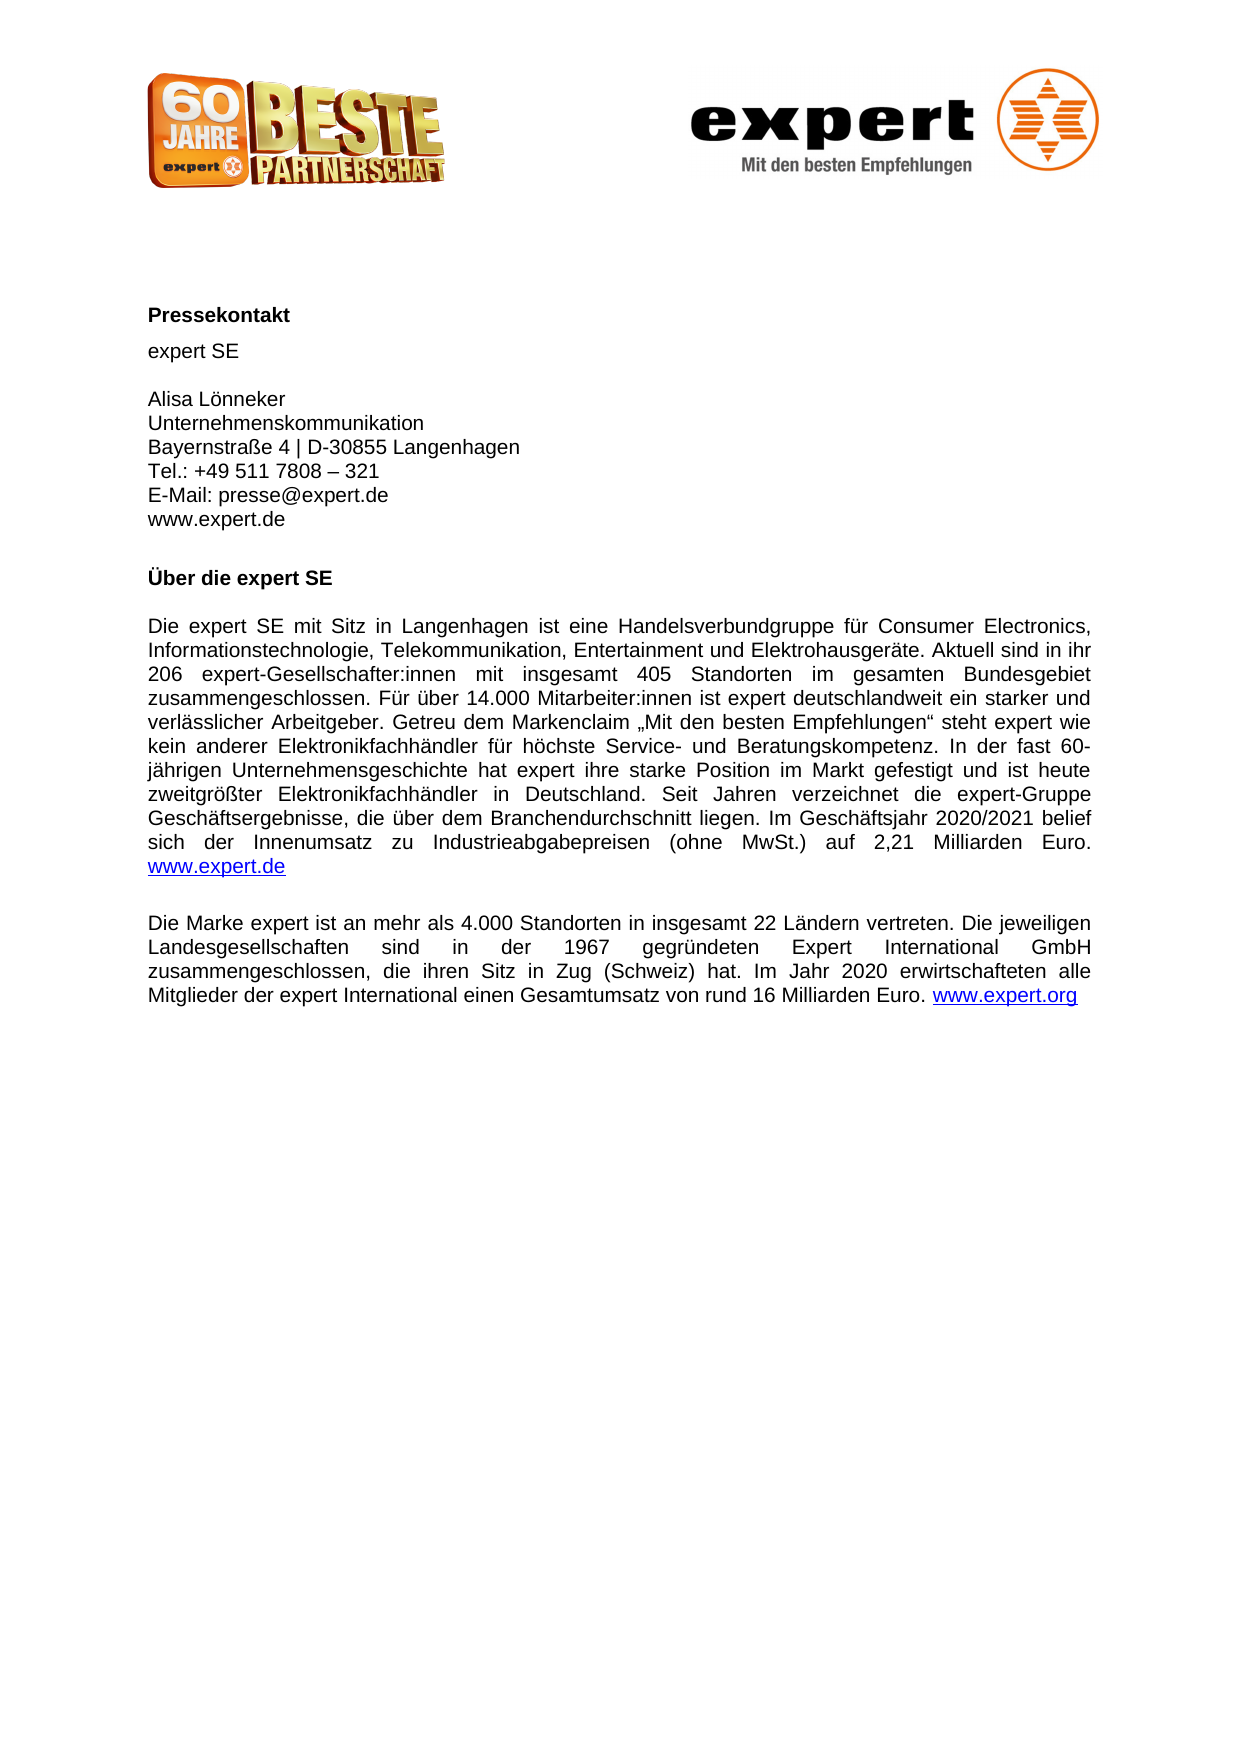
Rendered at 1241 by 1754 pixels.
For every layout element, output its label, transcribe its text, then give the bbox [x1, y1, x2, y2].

picture [147, 73, 445, 188]
text Unternehmenskommunikation [148, 411, 1092, 434]
text Über die expert SE [148, 566, 1092, 590]
text expert SE [148, 339, 1092, 363]
text Tel.: +49 511 7808 – 321 [148, 458, 1092, 482]
text Pressekontakt [148, 303, 1092, 327]
text Die expert SE mit Sitz in Langenhagen ist eine Handelsverbundgruppe für Consumer Electronics, Informationstechnologie, Telekommunikation, Entertainment und Elektrohausgeräte. Aktuell sind in ihr 206 expert-Gesellschafter:innen mit insgesamt 405 Standorten im gesamten Bundesgebiet zusammengeschlossen. Für über 14.000 Mitarbeiter:innen ist expert deutschlandweit ein starker und verlässlicher Arbeitgeber. Getreu dem Markenclaim „Mit den besten Empfehlungen“ steht expert wie kein anderer Elektronikfachhändler für höchste Service- und Beratungskompetenz. In der fast 60-jährigen Unternehmensgeschichte hat expert ihre starke Position im Markt gefestigt und ist heute zweitgrößter Elektronikfachhändler in Deutschland. Seit Jahren verzeichnet die expert-Gruppe Geschäftsergebnisse, die über dem Branchendurchschnitt liegen. Im Geschäftsjahr 2020/2021 belief sich der Innenumsatz zu Industrieabgabepreisen (ohne MwSt.) auf 2,21 Milliarden Euro. www.expert.de [148, 614, 1092, 878]
text Alisa Lönneker [148, 387, 1092, 411]
text E-Mail: presse@expert.de [148, 482, 1092, 506]
picture [687, 65, 1103, 179]
text Die Marke expert ist an mehr als 4.000 Standorten in insgesamt 22 Ländern vertreten. Die jeweiligen Landesgesellschaften sind in der 1967 gegründeten Expert International GmbH zusammengeschlossen, die ihren Sitz in Zug (Schweiz) hat. Im Jahr 2020 erwirtschafteten alle Mitglieder der expert International einen Gesamtumsatz von rund 16 Milliarden Euro. www.expert.org [148, 911, 1092, 1007]
text www.expert.de [148, 506, 1092, 530]
text Bayernstraße 4 | D-30855 Langenhagen [148, 434, 1092, 458]
